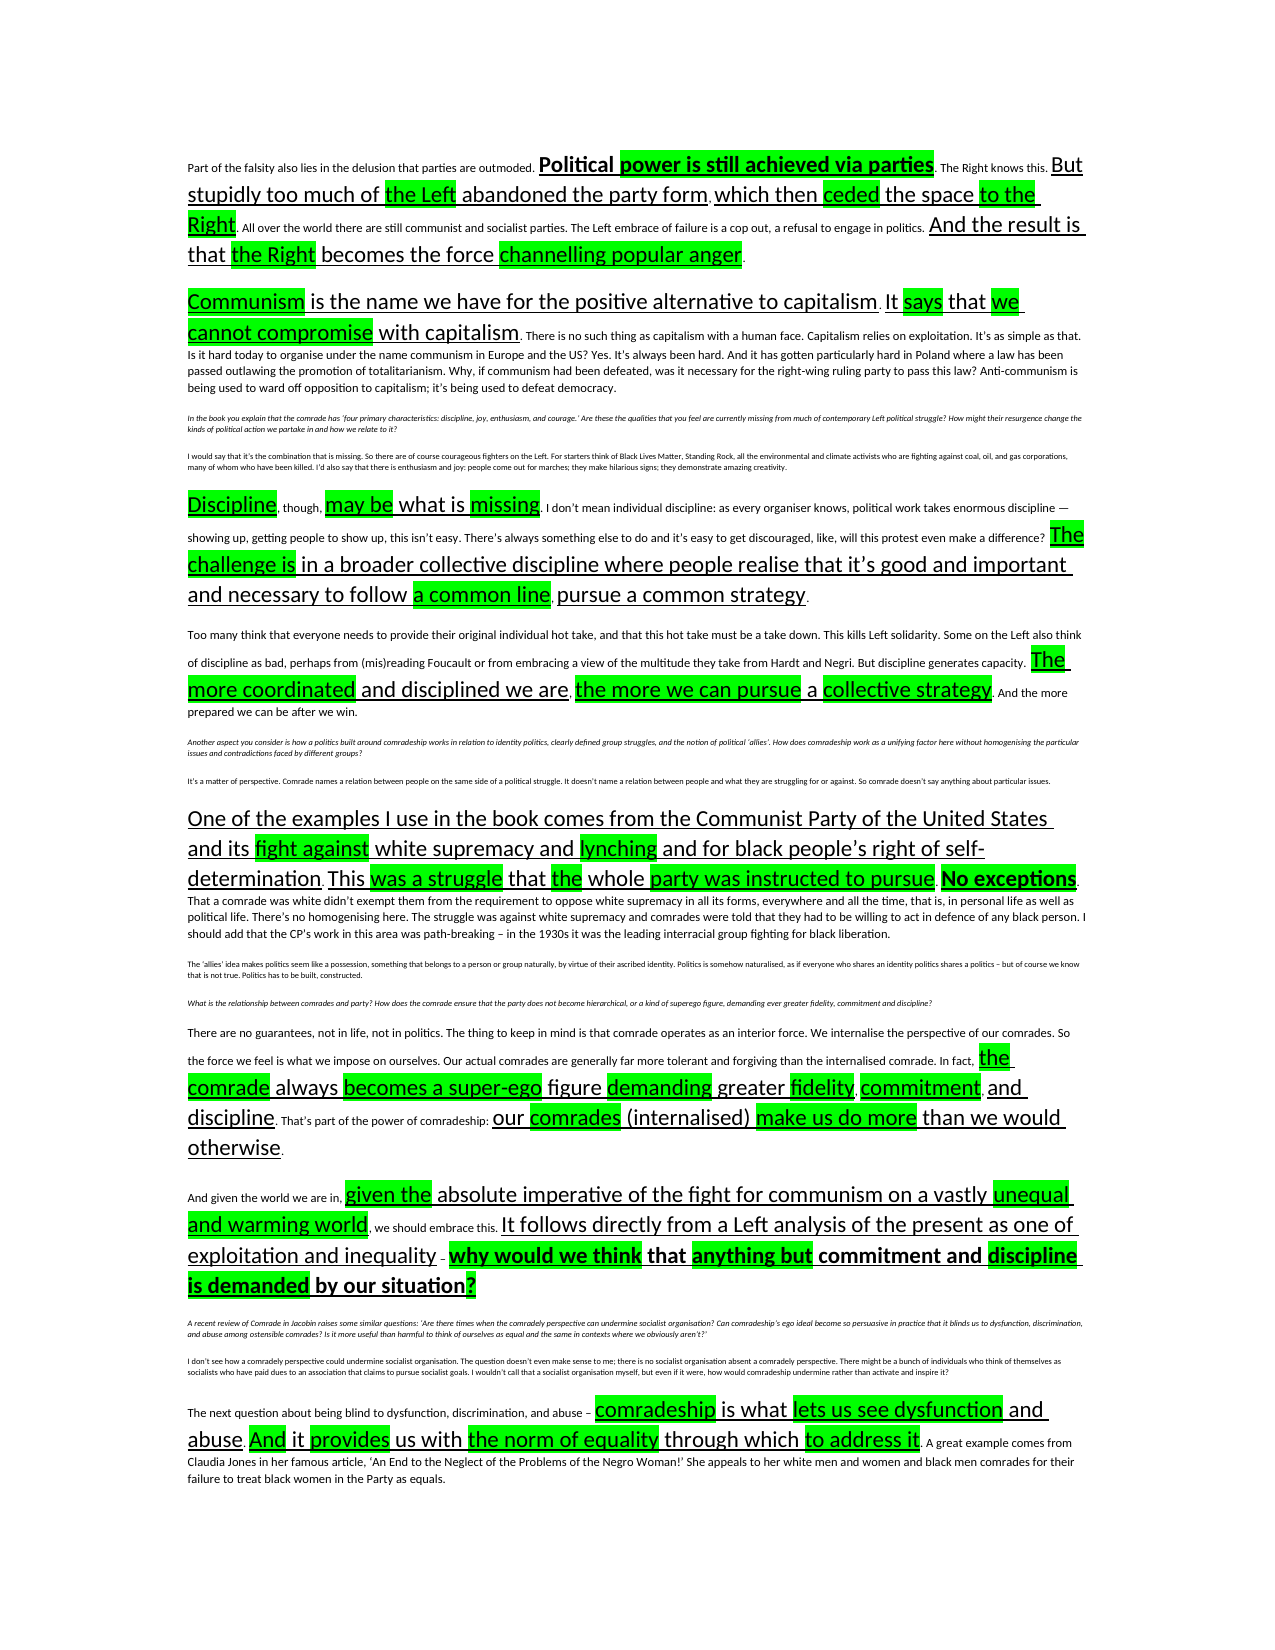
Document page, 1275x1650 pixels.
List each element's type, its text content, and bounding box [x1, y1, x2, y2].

text Communism is the name we have for the positive alternative to capitalism. It says that we cannot compromise with capitalism. There is no such thing as capitalism with a human face. Capitalism relies on exploitation. It’s as simple as that. Is it hard today to organise under the name communism in Europe and the US? Yes. It’s always been hard. And it has gotten particularly hard in Poland where a law has been passed outlawing the promotion of totalitarianism. Why, if communism had been defeated, was it necessary for the right-wing ruling party to pass this law? Anti-communism is being used to ward off opposition to capitalism; it’s being used to defeat democracy. [187, 287, 1087, 395]
text Part of the falsity also lies in the delusion that parties are outmoded. Political power is still achieved via parties. The Right knows this. But stupidly too much of the Left abandoned the party form, which then ceded the space to the Right. All over the world there are still communist and socialist parties. The Left embrace of failure is a cop out, a refusal to engage in politics. And the result is that the Right becomes the force channelling popular anger. [187, 150, 1087, 269]
text Another aspect you consider is how a politics built around comradeship works in relation to identity politics, clearly defined group struggles, and the notion of political ‘allies’. How does comradeship work as a unifying factor here without homogenising the particular issues and contradictions faced by different groups? [187, 737, 1087, 759]
text And given the world we are in, given the absolute imperative of the fight for communism on a vastly unequal and warming world, we should embrace this. It follows directly from a Left analysis of the present as one of exploitation and inequality – why would we think that anything but commitment and discipline is demanded by our situation? [187, 1180, 1087, 1299]
text Discipline, though, may be what is missing. I don’t mean individual discipline: as every organiser knows, political work takes enormous discipline — showing up, getting people to show up, this isn’t easy. There’s always something else to do and it’s easy to get discouraged, like, will this protest even make a difference? The challenge is in a broader collective discipline where people realise that it’s good and important and necessary to follow a common line, pursue a common strategy. [187, 490, 1087, 609]
text Too many think that everyone needs to provide their original individual hot take, and that this hot take must be a take down. This kills Left solidarity. Some on the Left also think of discipline as bad, perhaps from (mis)reading Foucault or from embracing a view of the multitude they take from Hardt and Negri. But discipline generates capacity. The more coordinated and disciplined we are, the more we can pursue a collective strategy. And the more prepared we can be after we win. [187, 627, 1087, 720]
text One of the examples I use in the book comes from the Communist Party of the United States and its fight against white supremacy and lynching and for black people’s right of self-determination. This was a struggle that the whole party was instructed to pursue. No exceptions. That a comrade was white didn’t exempt them from the requirement to oppose white supremacy in all its forms, everywhere and all the time, that is, in personal life as well as political life. There’s no homogenising here. The struggle was against white supremacy and comrades were told that they had to be willing to act in defence of any black person. I should add that the CP’s work in this area was path-breaking – in the 1930s it was the leading interracial group fighting for black liberation. [187, 804, 1087, 941]
text There are no guarantees, not in life, not in politics. The thing to keep in mind is that comrade operates as an interior force. We internalise the perspective of our comrades. So the force we feel is what we impose on ourselves. Our actual comrades are generally far more tolerant and forgiving than the internalised comrade. In fact, the comrade always becomes a super-ego figure demanding greater fidelity, commitment, and discipline. That’s part of the power of comradeship: our comrades (internalised) make us do more than we would otherwise. [187, 1025, 1087, 1162]
text The next question about being blind to dysfunction, discrimination, and abuse – comradeship is what lets us see dysfunction and abuse. And it provides us with the norm of equality through which to address it. A great example comes from Claudia Jones in her famous article, ‘An End to the Neglect of the Problems of the Negro Woman!’ She appeals to her white men and women and black men comrades for their failure to treat black women in the Party as equals. [187, 1395, 1087, 1486]
